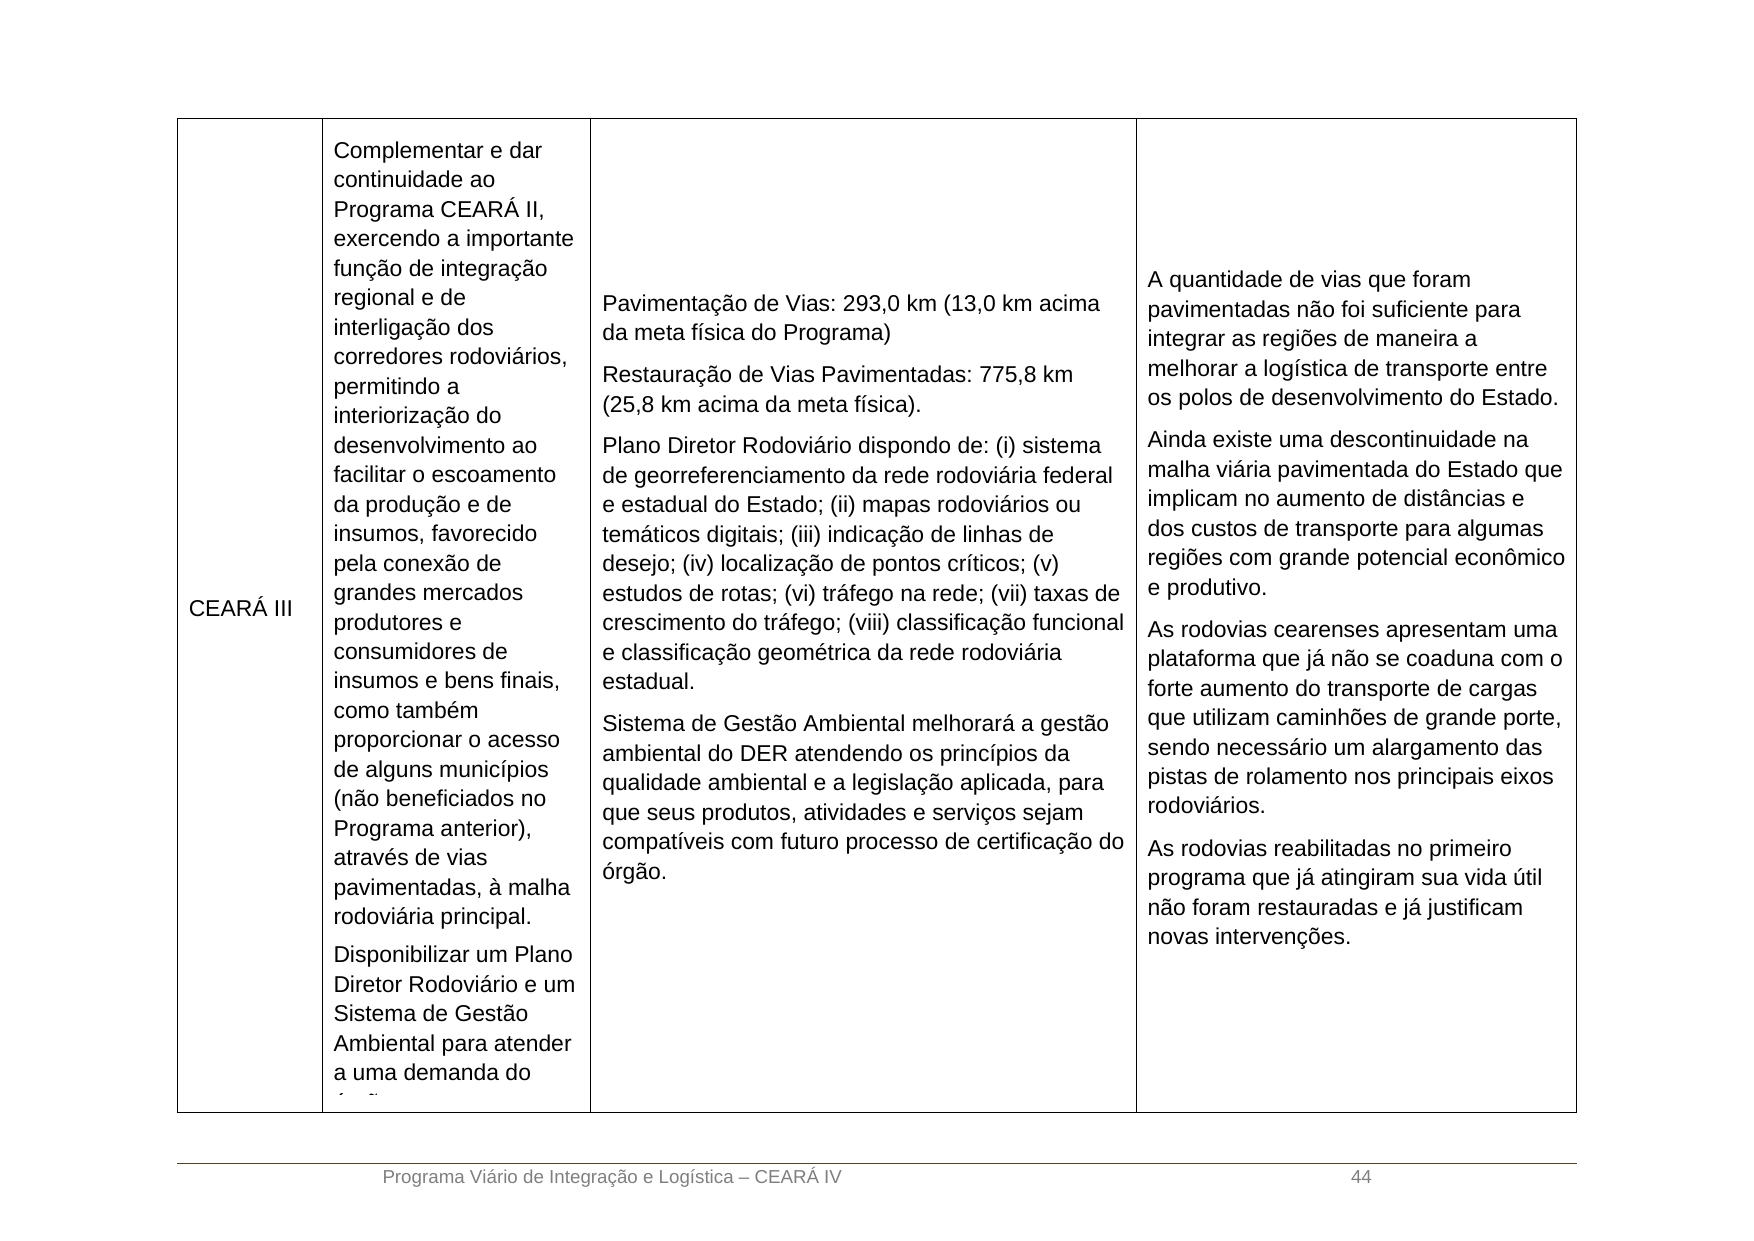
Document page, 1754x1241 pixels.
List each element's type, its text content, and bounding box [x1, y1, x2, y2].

table_cell Pavimentação de Vias: 293,0 km (13,0 km acima da meta física do Programa) Restauração de Vias Pavimentadas: 775,8 km (25,8 km acima da meta física). Plano Diretor Rodoviário dispondo de: (i) sistema de georreferenciamento da rede rodoviária federal e estadual do Estado; (ii) mapas rodoviários ou temáticos digitais; (iii) indicação de linhas de desejo; (iv) localização de pontos críticos; (v) estudos de rotas; (vi) tráfego na rede; (vii) taxas de crescimento do tráfego; (viii) classificação funcional e classificação geométrica da rede rodoviária estadual. Sistema de Gestão Ambiental melhorará a gestão ambiental do DER atendendo os princípios da qualidade ambiental e a legislação aplicada, para que seus produtos, atividades e serviços sejam compatíveis com futuro processo de certificação do órgão. [591, 119, 1136, 1112]
table_cell Complementar e dar continuidade ao Programa CEARÁ II, exercendo a importante função de integração regional e de interligação dos corredores rodoviários, permitindo a interiorização do desenvolvimento ao facilitar o escoamento da produção e de insumos, favorecido pela conexão de grandes mercados produtores e consumidores de insumos e bens finais, como também proporcionar o acesso de alguns municípios (não beneficiados no Programa anterior), através de vias pavimentadas, à malha rodoviária principal. Disponibilizar um Plano Diretor Rodoviário e um Sistema de Gestão Ambiental para atender a uma demanda do órgão. [323, 119, 590, 1112]
table_cell A quantidade de vias que foram pavimentadas não foi suficiente para integrar as regiões de maneira a melhorar a logística de transporte entre os polos de desenvolvimento do Estado. Ainda existe uma descontinuidade na malha viária pavimentada do Estado que implicam no aumento de distâncias e dos custos de transporte para algumas regiões com grande potencial econômico e produtivo. As rodovias cearenses apresentam uma plataforma que já não se coaduna com o forte aumento do transporte de cargas que utilizam caminhões de grande porte, sendo necessário um alargamento das pistas de rolamento nos principais eixos rodoviários. As rodovias reabilitadas no primeiro programa que já atingiram sua vida útil não foram restauradas e já justificam novas intervenções. [1137, 119, 1576, 1112]
table_cell CEARÁ III [178, 119, 322, 1112]
